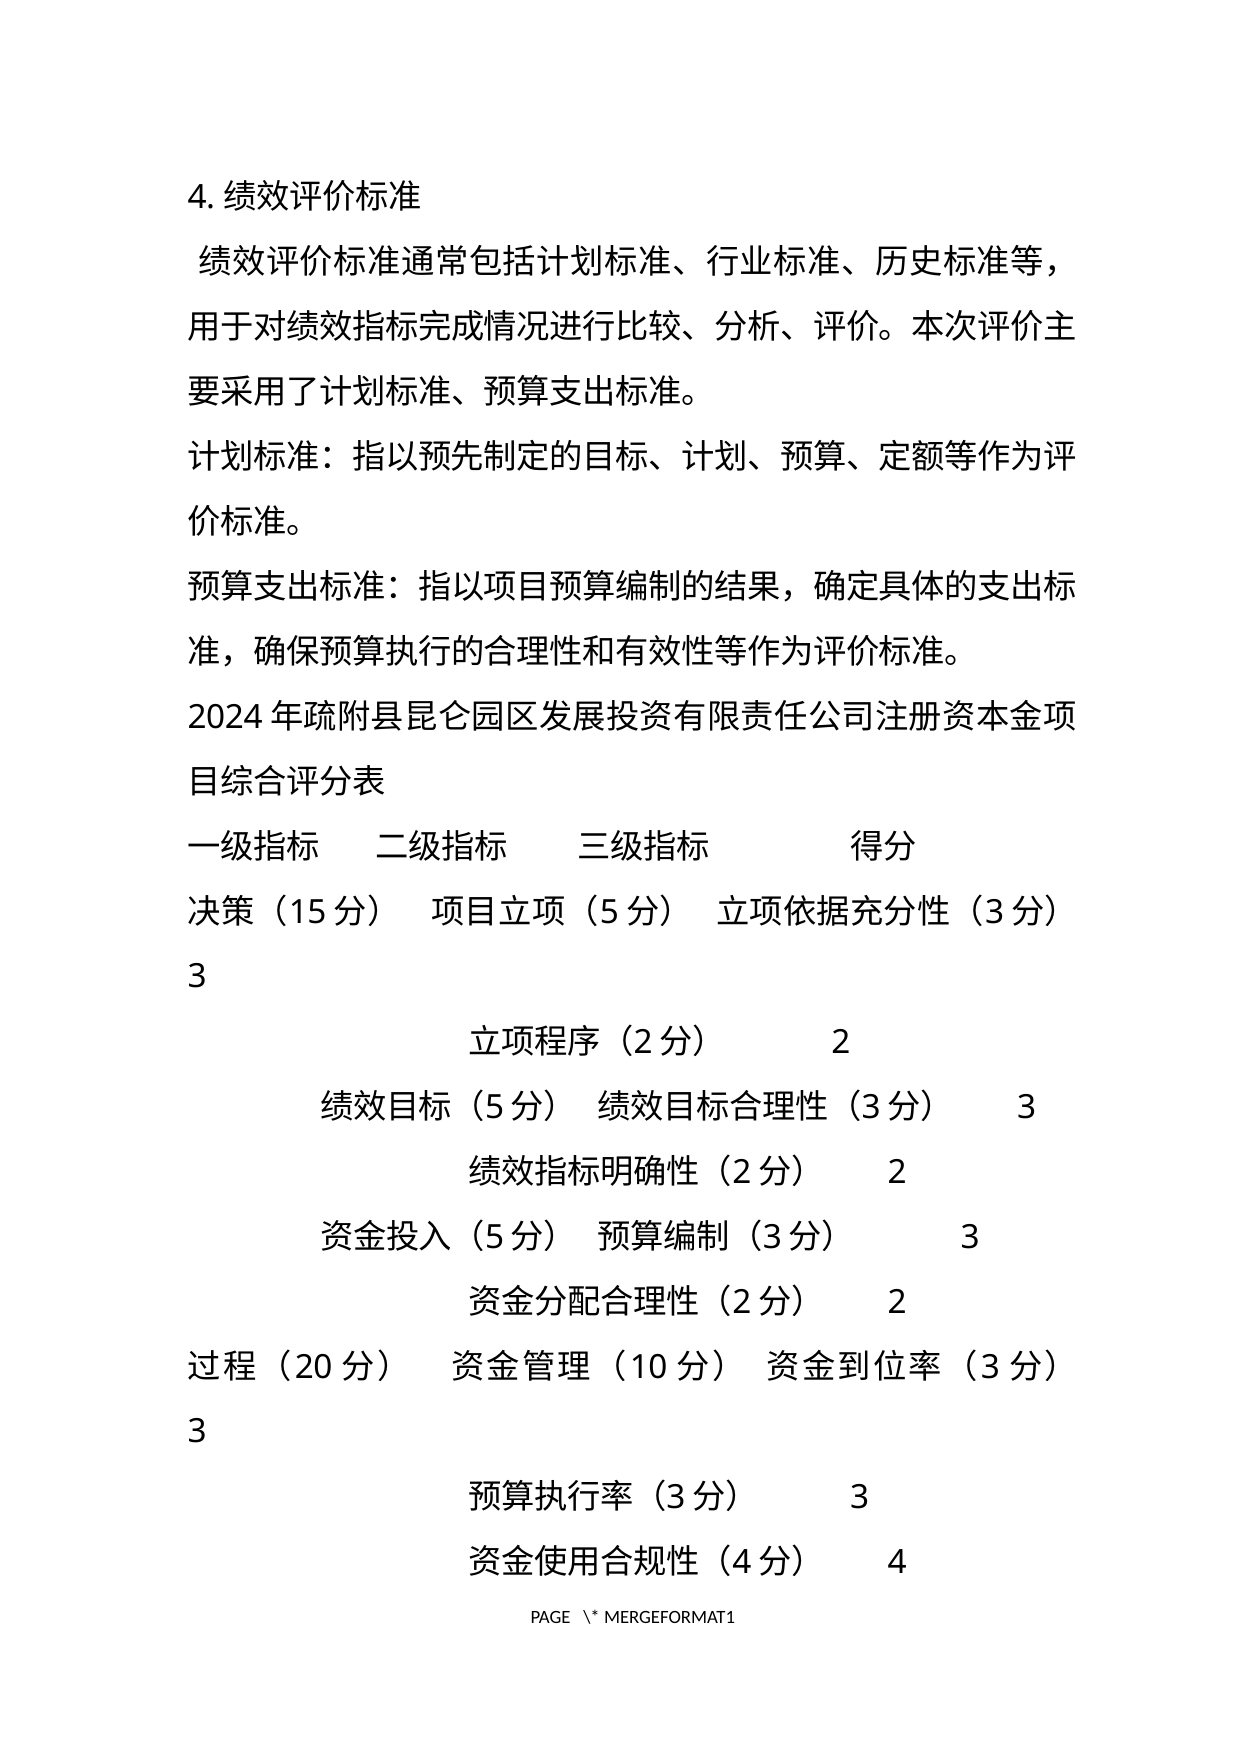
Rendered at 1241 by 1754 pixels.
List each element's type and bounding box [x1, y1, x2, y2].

text [187, 162, 1078, 1592]
